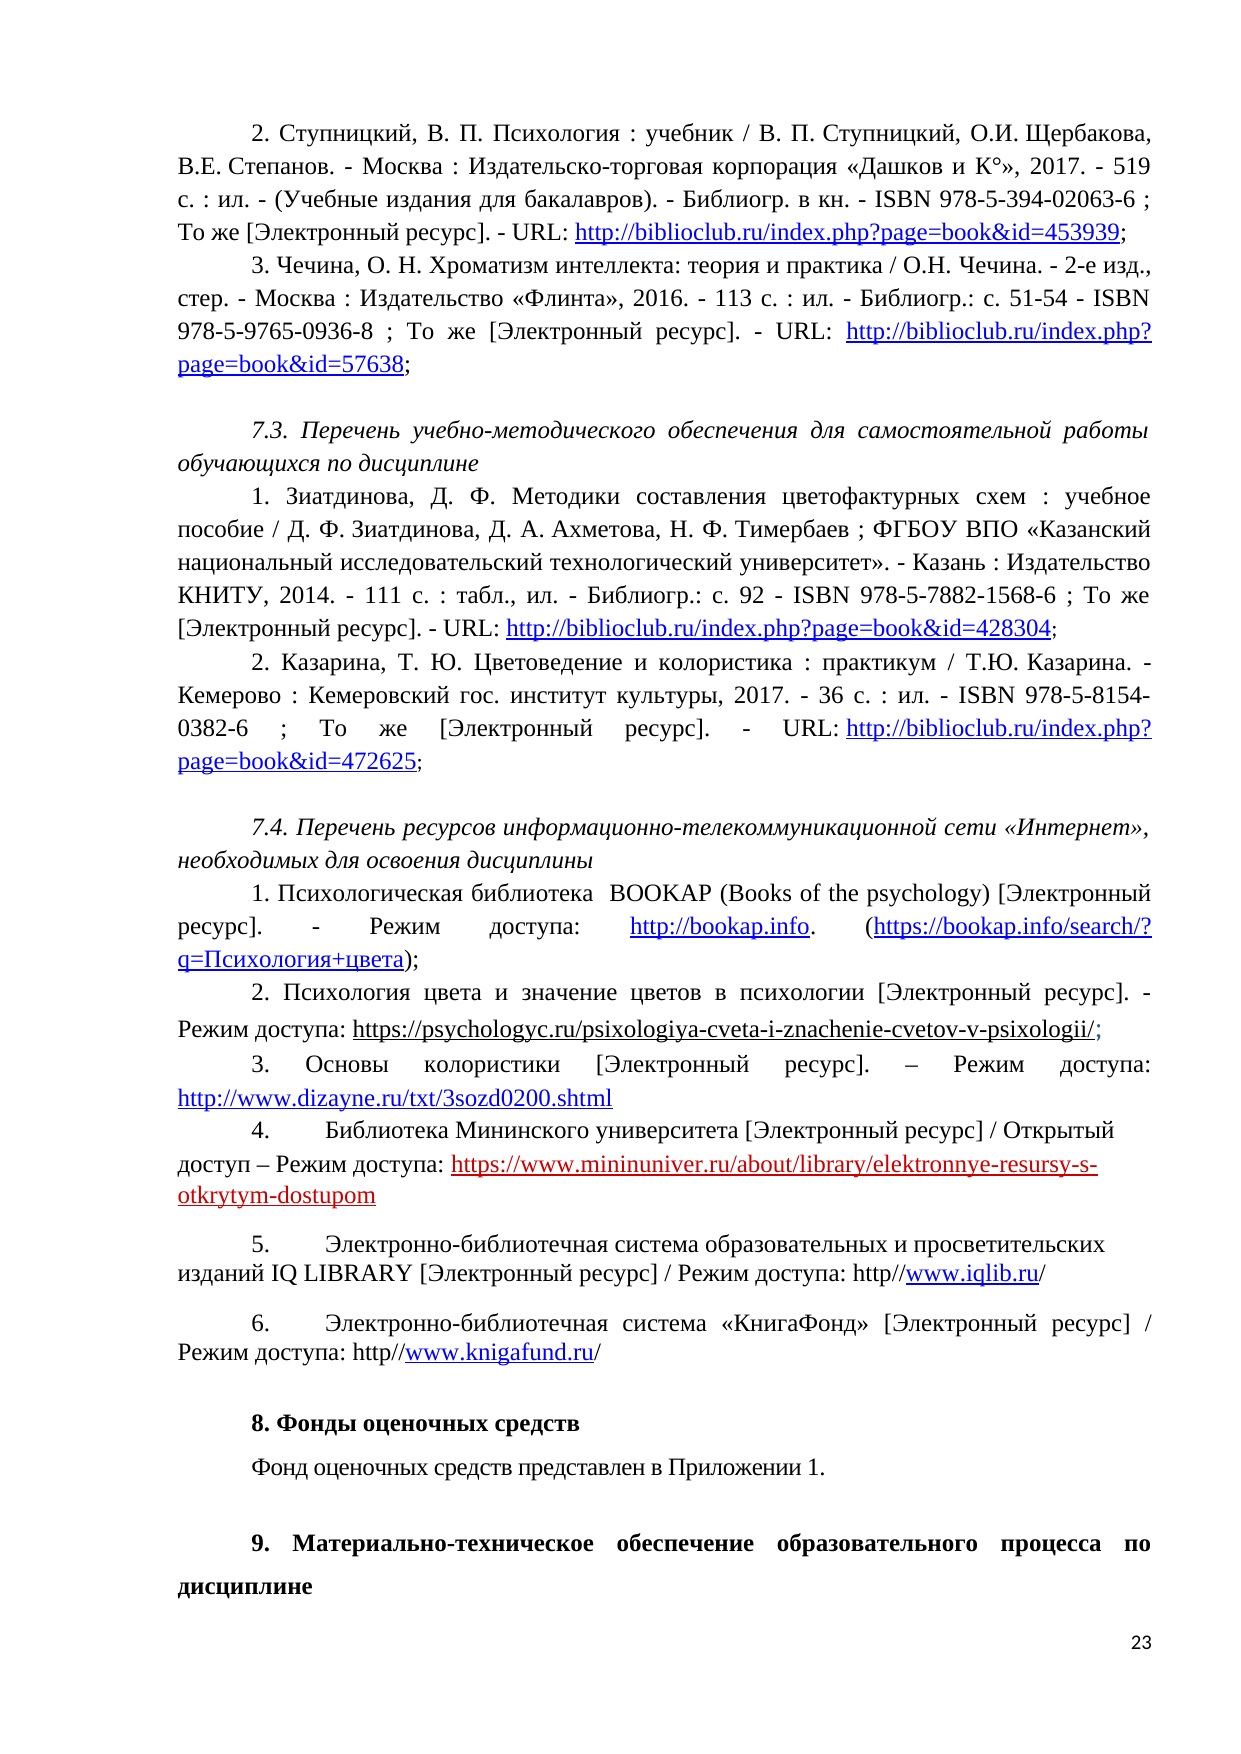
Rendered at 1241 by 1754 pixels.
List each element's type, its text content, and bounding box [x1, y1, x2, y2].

text 1. Зиатдинова, Д. Ф. Методики составления цветофактурных схем : учебное пособие / Д. Ф. Зиатдинова, Д. А. Ахметова, Н. Ф. Тимербаев ; ФГБОУ ВПО «Казанский национальный исследовательский технологический университет». - Казань : Издательство КНИТУ, 2014. - 111 с. : табл., ил. - Библиогр.: с. 92 - ISBN 978-5-7882-1568-6 ; То же [Электронный ресурс]. - URL: http://biblioclub.ru/index.php?page=book&id=428304; [177, 481, 1152, 642]
text 4. Библиотека Мининского университета [Электронный ресурс] / Открытый доступ – Режим доступа: https://www.mininuniver.ru/about/library/elektronnye-resursy-s-otkrytym-dostupom [177, 1116, 1152, 1209]
text 7.3. Перечень учебно-методического обеспечения для самостоятельной работы обучающихся по дисциплине [177, 415, 1152, 477]
text 9. Материально-техническое обеспечение образовательного процесса по дисциплине [177, 1528, 1152, 1600]
text 7.4. Перечень ресурсов информационно-телекоммуникационной сети «Интернет», необходимых для освоения дисциплины [177, 812, 1152, 874]
text 8. Фонды оценочных средств [177, 1408, 1152, 1437]
text Фонд оценочных средств представлен в Приложении 1. [177, 1452, 1152, 1480]
text 3. Основы колористики [Электронный ресурс]. – Режим доступа: http://www.dizayne.ru/txt/3sozd0200.shtml [177, 1049, 1152, 1111]
subtitle 2. Психология цвета и значение цветов в психологии [Электронный ресурс]. - Режим доступа: https://psychologyc.ru/psixologiya-cveta-i-znachenie-cvetov-v-psixologii/; [177, 977, 1152, 1044]
text 2. Ступницкий, В. П. Психология : учебник / В. П. Ступницкий, О.И. Щербакова, В.Е. Степанов. - Москва : Издательско-торговая корпорация «Дашков и К°», 2017. - 519 с. : ил. - (Учебные издания для бакалавров). - Библиогр. в кн. - ISBN 978-5-394-02063-6 ; То же [Электронный ресурс]. - URL: http://biblioclub.ru/index.php?page=book&id=453939; [177, 118, 1152, 246]
text 3. Чечина, О. Н. Хроматизм интеллекта: теория и практика / О.Н. Чечина. - 2-е изд., стер. - Москва : Издательство «Флинта», 2016. - 113 с. : ил. - Библиогр.: с. 51-54 - ISBN 978-5-9765-0936-8 ; То же [Электронный ресурс]. - URL: http://biblioclub.ru/index.php?page=book&id=57638; [177, 250, 1152, 378]
text 5. Электронно-библиотечная система образовательных и просветительских изданий IQ LIBRARY [Электронный ресурс] / Режим доступа: http//www.iqlib.ru/ [177, 1229, 1152, 1287]
text 6. Электронно-библиотечная система «КнигаФонд» [Электронный ресурс] / Режим доступа: http//www.knigafund.ru/ [177, 1308, 1152, 1365]
text 2. Казарина, Т. Ю. Цветоведение и колористика : практикум / Т.Ю. Казарина. - Кемерово : Кемеровский гос. институт культуры, 2017. - 36 с. : ил. - ISBN 978-5-8154-0382-6 ; То же [Электронный ресурс]. - URL: http://biblioclub.ru/index.php?page=book&id=472625; [177, 647, 1152, 775]
text 1. Психологическая библиотека BOOKAP (Books of the psychology) [Электронный ресурс]. - Режим доступа: http://bookap.info. (https://bookap.info/search/?q=Психология+цвета); [177, 878, 1152, 973]
